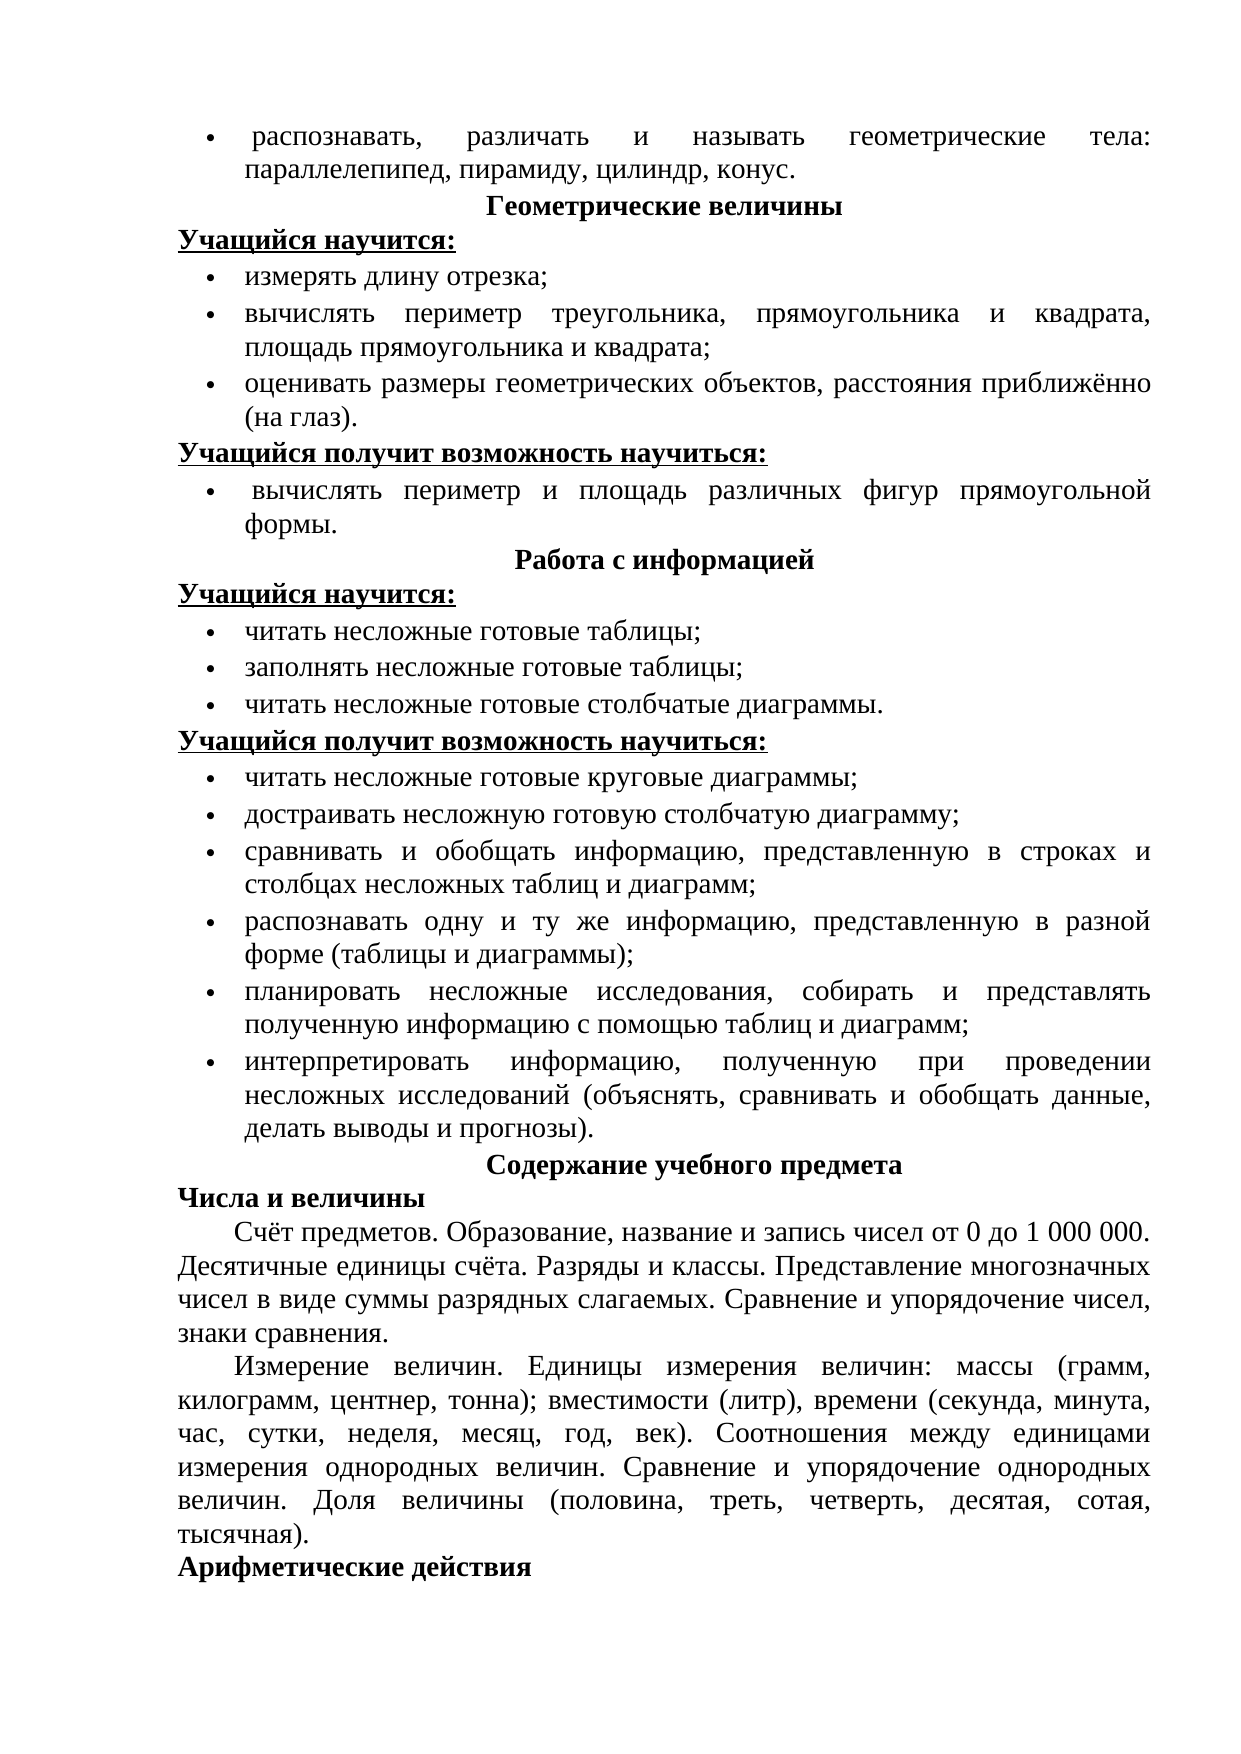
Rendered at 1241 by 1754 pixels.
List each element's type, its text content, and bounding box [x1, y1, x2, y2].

text Учащийся научится: [177, 222, 1152, 255]
list сравнивать и обобщать информацию, представленную в строках и столбцах несложных таблиц и диаграмм; [207, 833, 1152, 900]
list читать несложные готовые столбчатые диаграммы. [207, 686, 1152, 719]
list планировать несложные исследования, собирать и представлять полученную информацию с помощью таблиц и диаграмм; [207, 973, 1152, 1040]
list вычислять периметр треугольника, прямоугольника и квадрата, площадь прямоугольника и квадрата; [207, 295, 1152, 362]
text Измерение величин. Единицы измерения величин: массы (грамм, килограмм, центнер, тонна); вместимости (литр), времени (секунда, минута, час, сутки, неделя, месяц, год, век). Соотношения между единицами измерения однородных величин. Сравнение и упорядочение однородных величин. Доля величины (половина, треть, четверть, десятая, сотая, тысячная). [177, 1348, 1152, 1549]
list оценивать размеры геометрических объектов, расстояния приближённо (на глаз). [207, 365, 1152, 432]
text Счёт предметов. Образование, название и запись чисел от 0 до 1 000 000. Десятичные единицы счёта. Разряды и классы. Представление многозначных чисел в виде суммы разрядных слагаемых. Сравнение и упорядочение чисел, знаки сравнения. [177, 1214, 1152, 1348]
list измерять длину отрезка; [207, 258, 1152, 292]
text Учащийся получит возможность научиться: [177, 436, 1152, 469]
list интерпретировать информацию, полученную при проведении несложных исследований (объяснять, сравнивать и обобщать данные, делать выводы и прогнозы). [207, 1043, 1152, 1144]
text Содержание учебного предмета [177, 1147, 1152, 1181]
text Геометрические величины [177, 188, 1152, 222]
list достраивать несложную готовую столбчатую диаграмму; [207, 796, 1152, 829]
list распознавать одну и ту же информацию, представленную в разной форме (таблицы и диаграммы); [207, 903, 1152, 970]
list читать несложные готовые таблицы; [207, 613, 1152, 646]
list читать несложные готовые круговые диаграммы; [207, 759, 1152, 793]
list вычислять периметр и площадь различных фигур прямоугольной формы. [207, 472, 1152, 539]
text Арифметические действия [177, 1549, 1152, 1583]
text Учащийся получит возможность научиться: [177, 723, 1152, 756]
text Числа и величины [177, 1181, 1152, 1214]
text Учащийся научится: [177, 576, 1152, 609]
text Работа с информацией [177, 542, 1152, 576]
list заполнять несложные готовые таблицы; [207, 649, 1152, 683]
list распознавать, различать и называть геометрические тела: параллелепипед, пирамиду, цилиндр, конус. [207, 118, 1152, 185]
